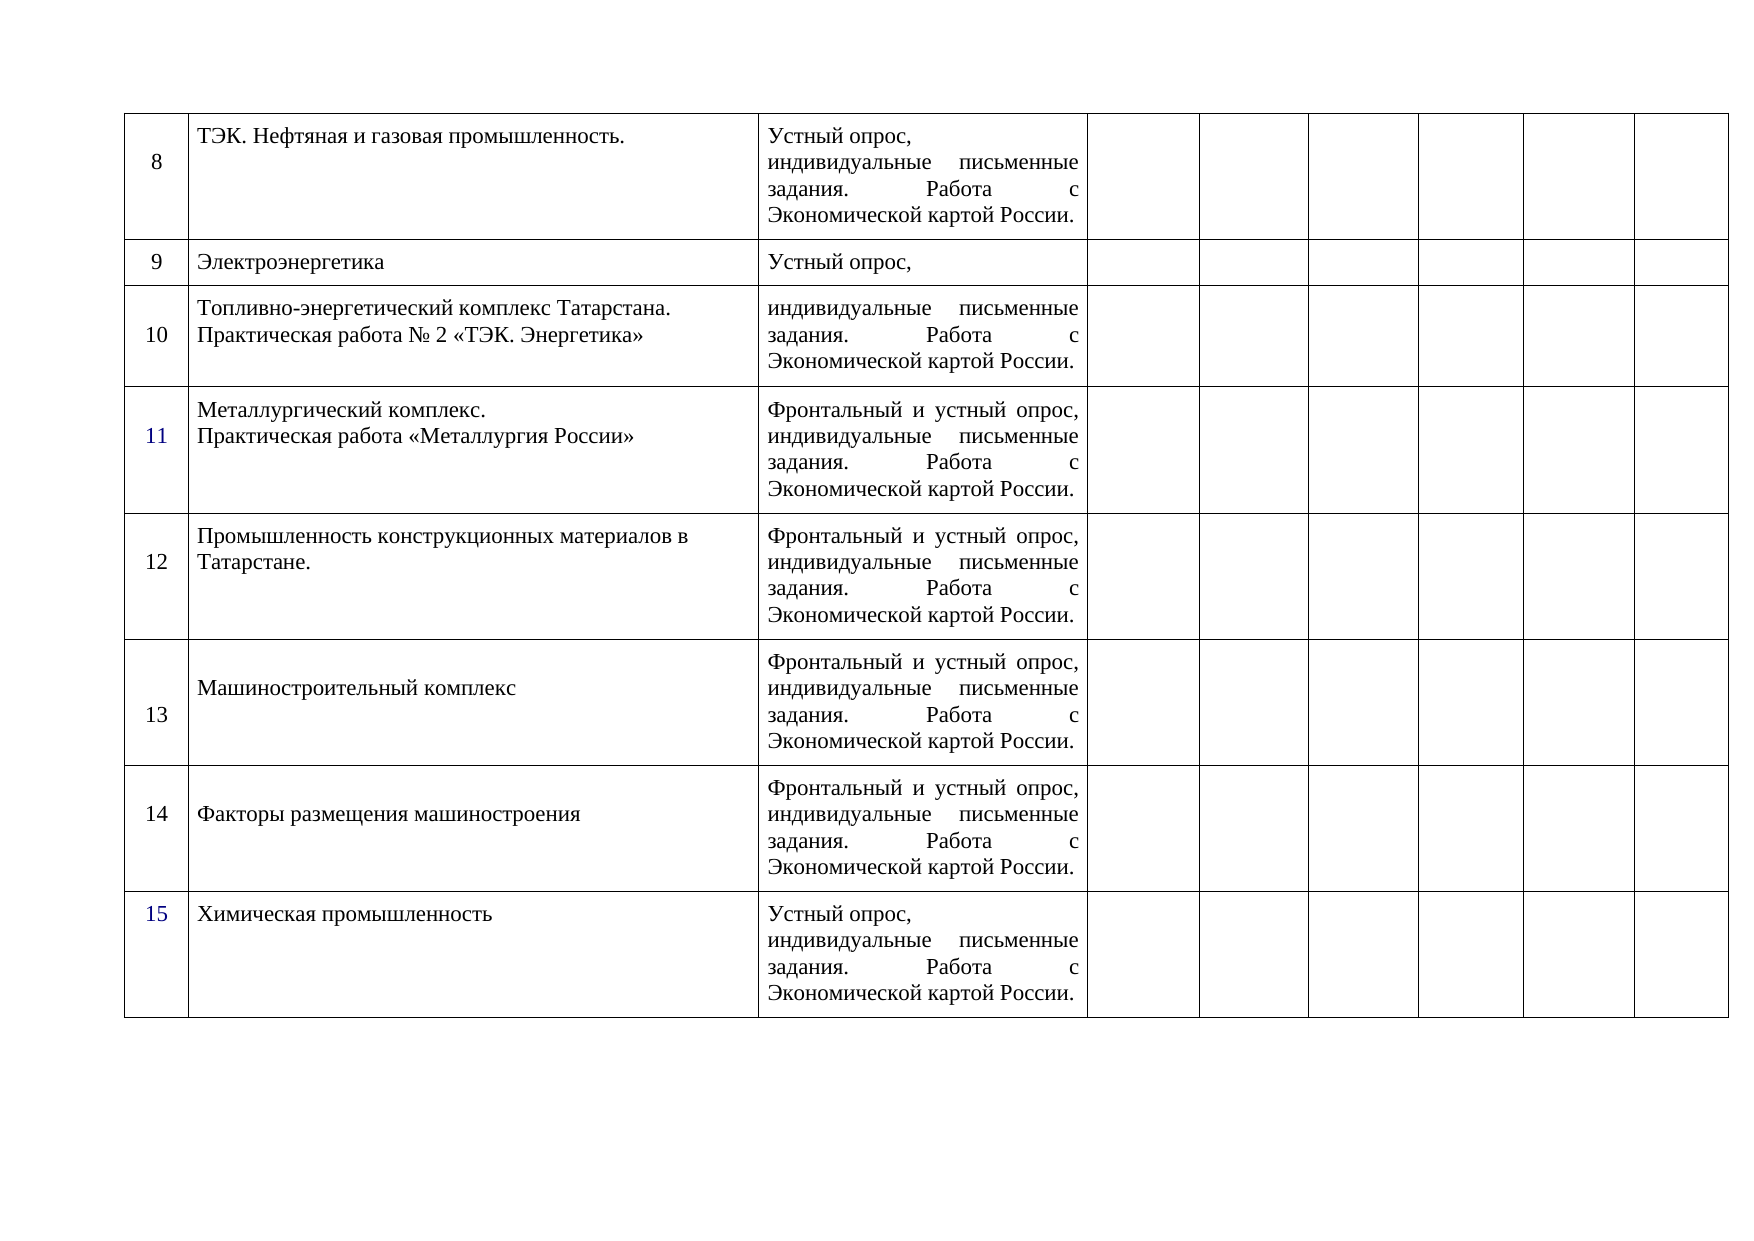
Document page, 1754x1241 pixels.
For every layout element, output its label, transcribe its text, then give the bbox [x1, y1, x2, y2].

table_cell [1200, 114, 1308, 239]
table_cell [1635, 286, 1728, 386]
table_cell [1088, 114, 1199, 239]
table_cell [1088, 766, 1199, 891]
table_cell [1309, 114, 1418, 239]
table_cell Фронтальный и устный опрос, индивидуальные письменные задания. Работа с Экономической картой России. [759, 387, 1087, 512]
table_cell Фронтальный и устный опрос, индивидуальные письменные задания. Работа с Экономической картой России. [759, 514, 1087, 638]
table_cell Топливно-энергетический комплекс Татарстана. Практическая работа № 2 «ТЭК. Энергетика» [189, 286, 758, 386]
table_cell [1309, 766, 1418, 891]
table_cell 12 [125, 514, 188, 638]
table_cell [1200, 387, 1308, 512]
table_cell [1635, 387, 1728, 512]
table_cell [1419, 892, 1523, 1017]
table_cell 14 [125, 766, 188, 891]
table_cell [1088, 240, 1199, 285]
table_cell Устный опрос, [759, 240, 1087, 285]
table_cell [1200, 240, 1308, 285]
table_cell [1635, 640, 1728, 765]
table_cell 11 [125, 387, 188, 512]
table_cell [1635, 514, 1728, 638]
table_cell Химическая промышленность [189, 892, 758, 1017]
table_cell [1524, 766, 1634, 891]
table_cell [1419, 114, 1523, 239]
table_cell [1524, 240, 1634, 285]
table_cell Промышленность конструкционных материалов в Татарстане. [189, 514, 758, 638]
table_cell [1088, 640, 1199, 765]
table_cell [1419, 387, 1523, 512]
table_cell [1635, 766, 1728, 891]
table_cell [1419, 286, 1523, 386]
table_cell [1524, 640, 1634, 765]
table_cell [1524, 387, 1634, 512]
table_cell [1524, 114, 1634, 239]
table_cell [1419, 640, 1523, 765]
table_cell 10 [125, 286, 188, 386]
table_cell [1200, 766, 1308, 891]
table_cell Металлургический комплекс. Практическая работа «Металлургия России» [189, 387, 758, 512]
table_cell [1088, 514, 1199, 638]
table_cell [1309, 514, 1418, 638]
table_cell [1309, 640, 1418, 765]
table_cell [1309, 387, 1418, 512]
table_cell [1200, 640, 1308, 765]
table_cell [1419, 766, 1523, 891]
table_cell Фронтальный и устный опрос, индивидуальные письменные задания. Работа с Экономической картой России. [759, 640, 1087, 765]
table_cell ТЭК. Нефтяная и газовая промышленность. [189, 114, 758, 239]
table_cell Устный опрос, индивидуальные письменные задания. Работа с Экономической картой России. [759, 114, 1087, 239]
table_cell индивидуальные письменные задания. Работа с Экономической картой России. [759, 286, 1087, 386]
table_cell 13 [125, 640, 188, 765]
table_cell Устный опрос, индивидуальные письменные задания. Работа с Экономической картой России. [759, 892, 1087, 1017]
table_cell [1200, 286, 1308, 386]
table_cell [1524, 892, 1634, 1017]
table_cell [1419, 240, 1523, 285]
table_cell 8 [125, 114, 188, 239]
table_cell 9 [125, 240, 188, 285]
table_cell [1635, 240, 1728, 285]
table_cell Машиностроительный комплекс [189, 640, 758, 765]
table_cell [1635, 114, 1728, 239]
table_cell 15 [125, 892, 188, 1017]
table_cell Электроэнергетика [189, 240, 758, 285]
table_cell [1200, 892, 1308, 1017]
table_cell Факторы размещения машиностроения [189, 766, 758, 891]
table_cell [1309, 240, 1418, 285]
table_cell Фронтальный и устный опрос, индивидуальные письменные задания. Работа с Экономической картой России. [759, 766, 1087, 891]
table_cell [1088, 892, 1199, 1017]
table_cell [1200, 514, 1308, 638]
table_cell [1635, 892, 1728, 1017]
table_cell [1088, 387, 1199, 512]
table_cell [1524, 286, 1634, 386]
table_cell [1524, 514, 1634, 638]
table_cell [1088, 286, 1199, 386]
table_cell [1419, 514, 1523, 638]
table_cell [1309, 892, 1418, 1017]
table_cell [1309, 286, 1418, 386]
